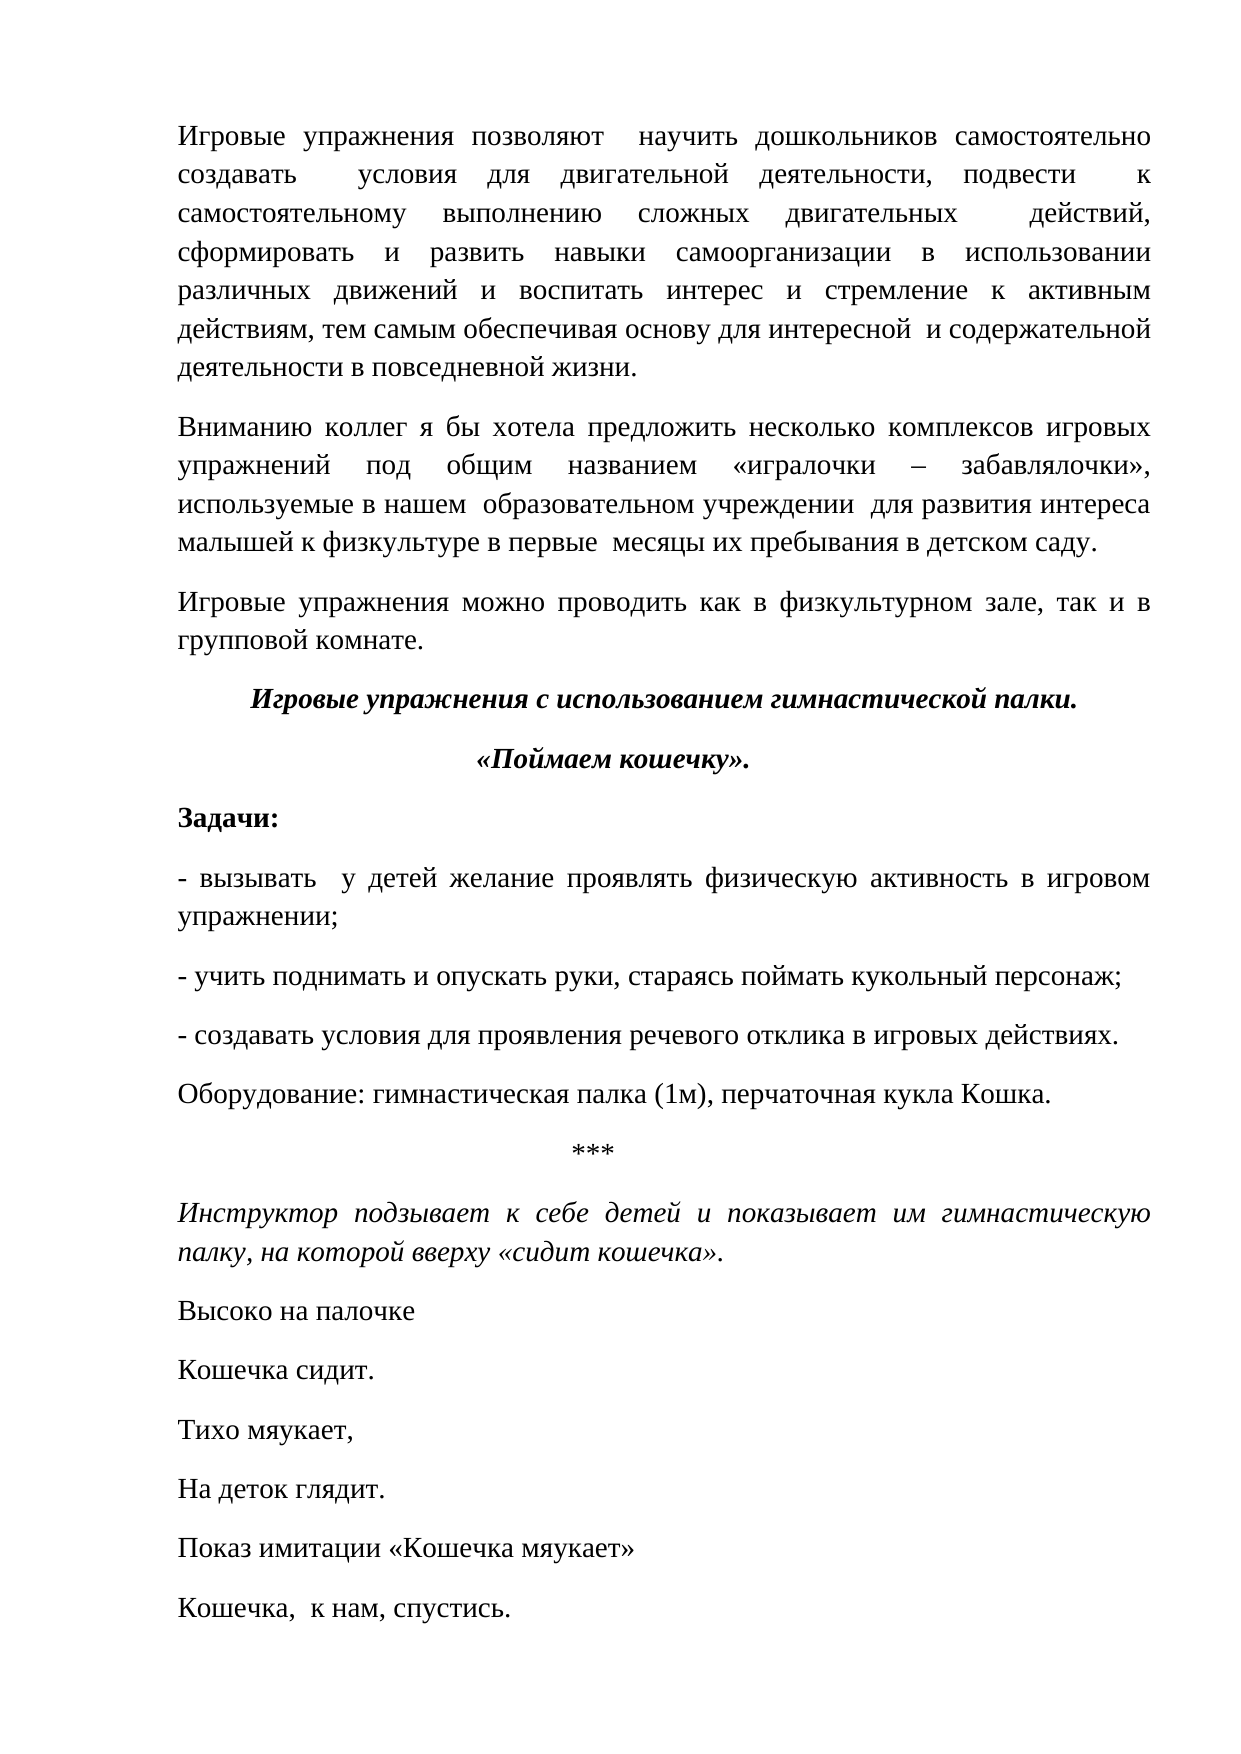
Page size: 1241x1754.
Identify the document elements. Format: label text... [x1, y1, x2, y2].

text Оборудование: гимнастическая палка (1м), перчаточная кукла Кошка. [177, 1076, 1152, 1110]
text Тихо мяукает, [177, 1412, 1152, 1445]
text - вызывать у детей желание проявлять физическую активность в игровом упражнении; [177, 860, 1152, 932]
text Кошечка, к нам, спустись. [177, 1590, 1152, 1623]
text Кошечка сидит. [177, 1352, 1152, 1386]
text Вниманию коллег я бы хотела предложить несколько комплексов игровых упражнений под общим названием «игралочки – забавлялочки», используемые в нашем образовательном учреждении для развития интереса малышей к физкультуре в первые месяцы их пребывания в детском саду. [177, 409, 1152, 558]
text - создавать условия для проявления речевого отклика в игровых действиях. [177, 1017, 1152, 1051]
text Игровые упражнения с использованием гимнастической палки. [177, 682, 1152, 715]
text Инструктор подзывает к себе детей и показывает им гимнастическую палку, на которой вверху «сидит кошечка». [177, 1195, 1152, 1267]
text Показ имитации «Кошечка мяукает» [177, 1531, 1152, 1564]
text Игровые упражнения можно проводить как в физкультурном зале, так и в групповой комнате. [177, 584, 1152, 656]
text Задачи: [177, 800, 1152, 834]
text «Поймаем кошечку». [177, 741, 1152, 774]
text На деток глядит. [177, 1471, 1152, 1505]
text Игровые упражнения позволяют научить дошкольников самостоятельно создавать условия для двигательной деятельности, подвести к самостоятельному выполнению сложных двигательных действий, сформировать и развить навыки самоорганизации в использовании различных движений и воспитать интерес и стремление к активным действиям, тем самым обеспечивая основу для интересной и содержательной деятельности в повседневной жизни. [177, 118, 1152, 383]
text *** [177, 1136, 1152, 1169]
text Высоко на палочке [177, 1293, 1152, 1327]
text - учить поднимать и опускать руки, стараясь поймать кукольный персонаж; [177, 958, 1152, 991]
